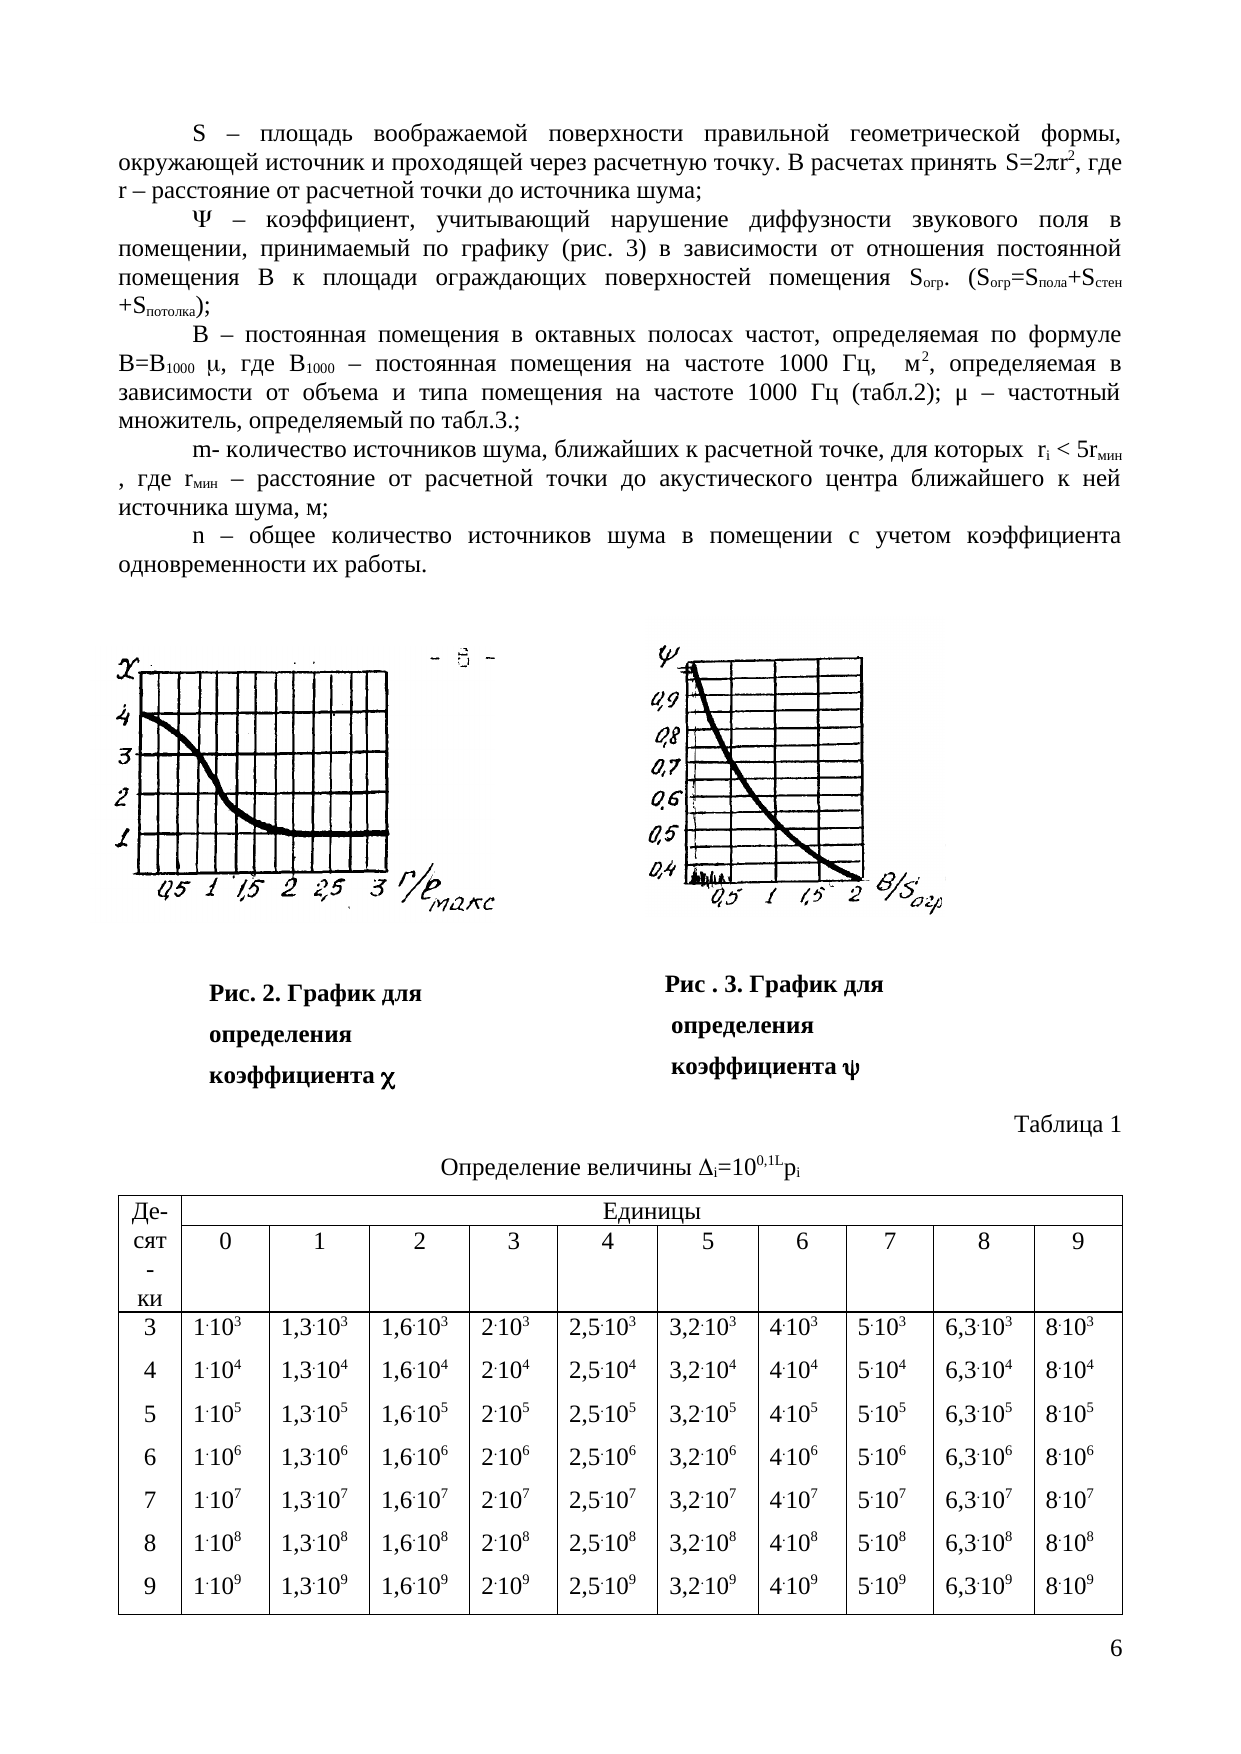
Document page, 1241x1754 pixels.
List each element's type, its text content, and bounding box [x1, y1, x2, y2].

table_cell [759, 1313, 846, 1614]
table_header Единицы [182, 1196, 1122, 1225]
table_cell 2 [370, 1226, 469, 1311]
table_cell 6 [759, 1226, 846, 1311]
text n – общее количество источников шума в помещении с учетом коэффициента одновременности их работы. [118, 521, 1122, 578]
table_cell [1035, 1313, 1122, 1614]
table_cell 1 [270, 1226, 369, 1311]
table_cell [934, 1313, 1034, 1614]
table_cell 3 [470, 1226, 557, 1311]
text Таблица 1 [118, 1109, 1122, 1138]
text m- количество источников шума, ближайших к расчетной точке, для которых ri < 5rмин , где rмин – расстояние от расчетной точки до акустического центра ближайшего к ней источника шума, м; [118, 434, 1122, 521]
text – коэффициент, учитывающий нарушение диффузности звукового поля в помещении, принимаемый по графику (рис. 3) в зависимости от отношения постоянной помещения B к площади ограждающих поверхностей помещения Sогр. (Sогр=Sпола+Sстен +Sпотолка); [118, 204, 1122, 319]
text Определение величины i=100,1Lpi [118, 1152, 1122, 1181]
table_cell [119, 1313, 181, 1614]
text S – площадь воображаемой поверхности правильной геометрической формы, окружающей источник и проходящей через расчетную точку. В расчетах принять S=2r2, где r – расстояние от расчетной точки до источника шума; [118, 118, 1122, 204]
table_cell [847, 1313, 933, 1614]
table_cell 7 [847, 1226, 933, 1311]
text B – постоянная помещения в октавных полосах частот, определяемая по формуле B=B1000 , где B1000 – постоянная помещения на частоте 1000 Гц, м2, определяемая в зависимости от объема и типа помещения на частоте 1000 Гц (табл.2); μ – частотный множитель, определяемый по табл.3.; [118, 319, 1122, 434]
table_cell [470, 1313, 557, 1614]
picture [645, 616, 946, 917]
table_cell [658, 1313, 758, 1614]
table_cell 9 [1035, 1226, 1122, 1311]
table_cell 8 [934, 1226, 1034, 1311]
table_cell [270, 1313, 369, 1614]
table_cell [182, 1313, 269, 1614]
table_cell 0 [182, 1226, 269, 1311]
table_cell 4 [558, 1226, 657, 1311]
table_cell 5 [658, 1226, 758, 1311]
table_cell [558, 1313, 657, 1614]
picture [90, 646, 496, 923]
table_header Де- сят- ки [119, 1196, 181, 1311]
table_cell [370, 1313, 469, 1614]
